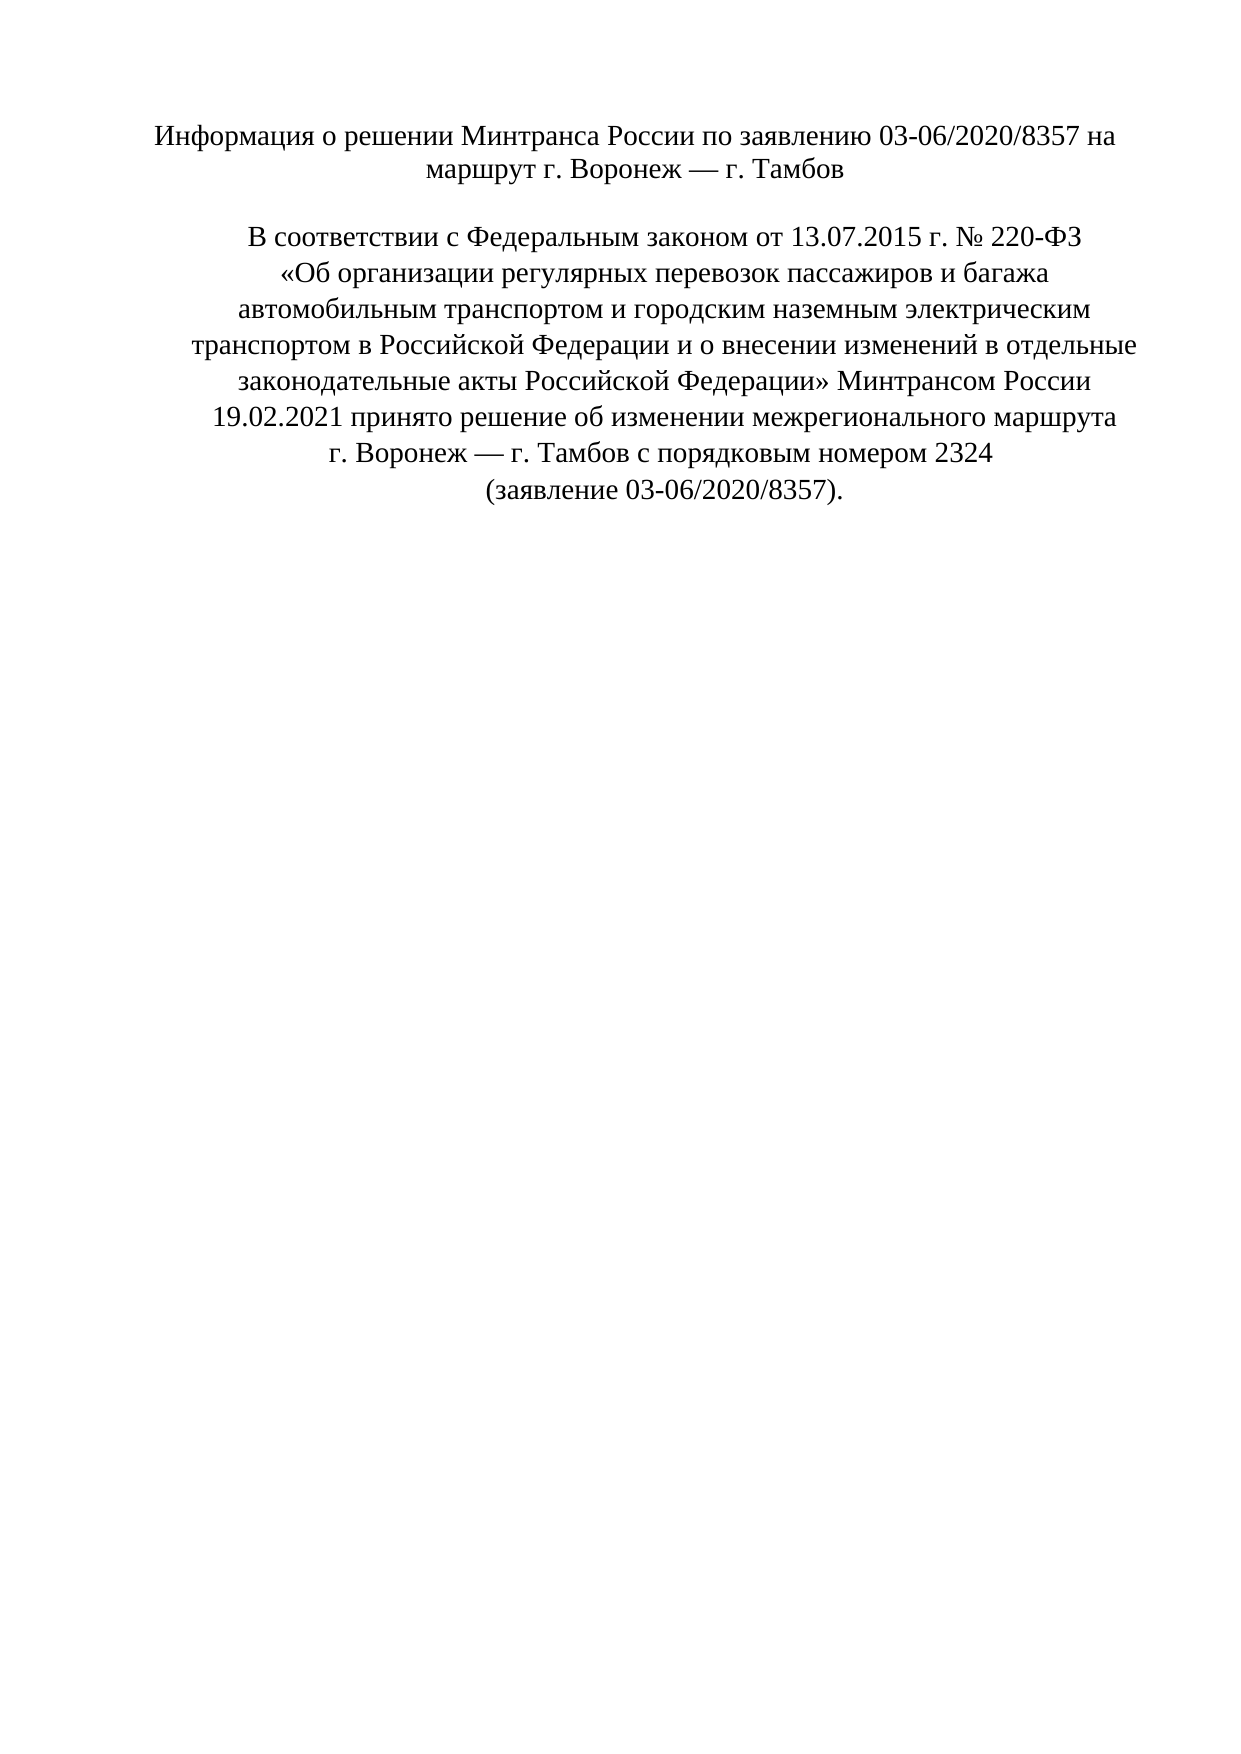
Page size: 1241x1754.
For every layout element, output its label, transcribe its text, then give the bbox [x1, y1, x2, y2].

text Информация о решении Минтранса России по заявлению 03-06/2020/8357 на маршрут г. Воронеж — г. Тамбов [118, 118, 1152, 185]
text В соответствии с Федеральным законом от 13.07.2015 г. № 220-ФЗ «Об организации регулярных перевозок пассажиров и багажа автомобильным транспортом и городским наземным электрическим транспортом в Российской Федерации и о внесении изменений в отдельные законодательные акты Российской Федерации» Минтрансом России 19.02.2021 принято решение об изменении межрегионального маршрута г. Воронеж — г. Тамбов с порядковым номером 2324 (заявление 03-06/2020/8357). [177, 219, 1152, 505]
